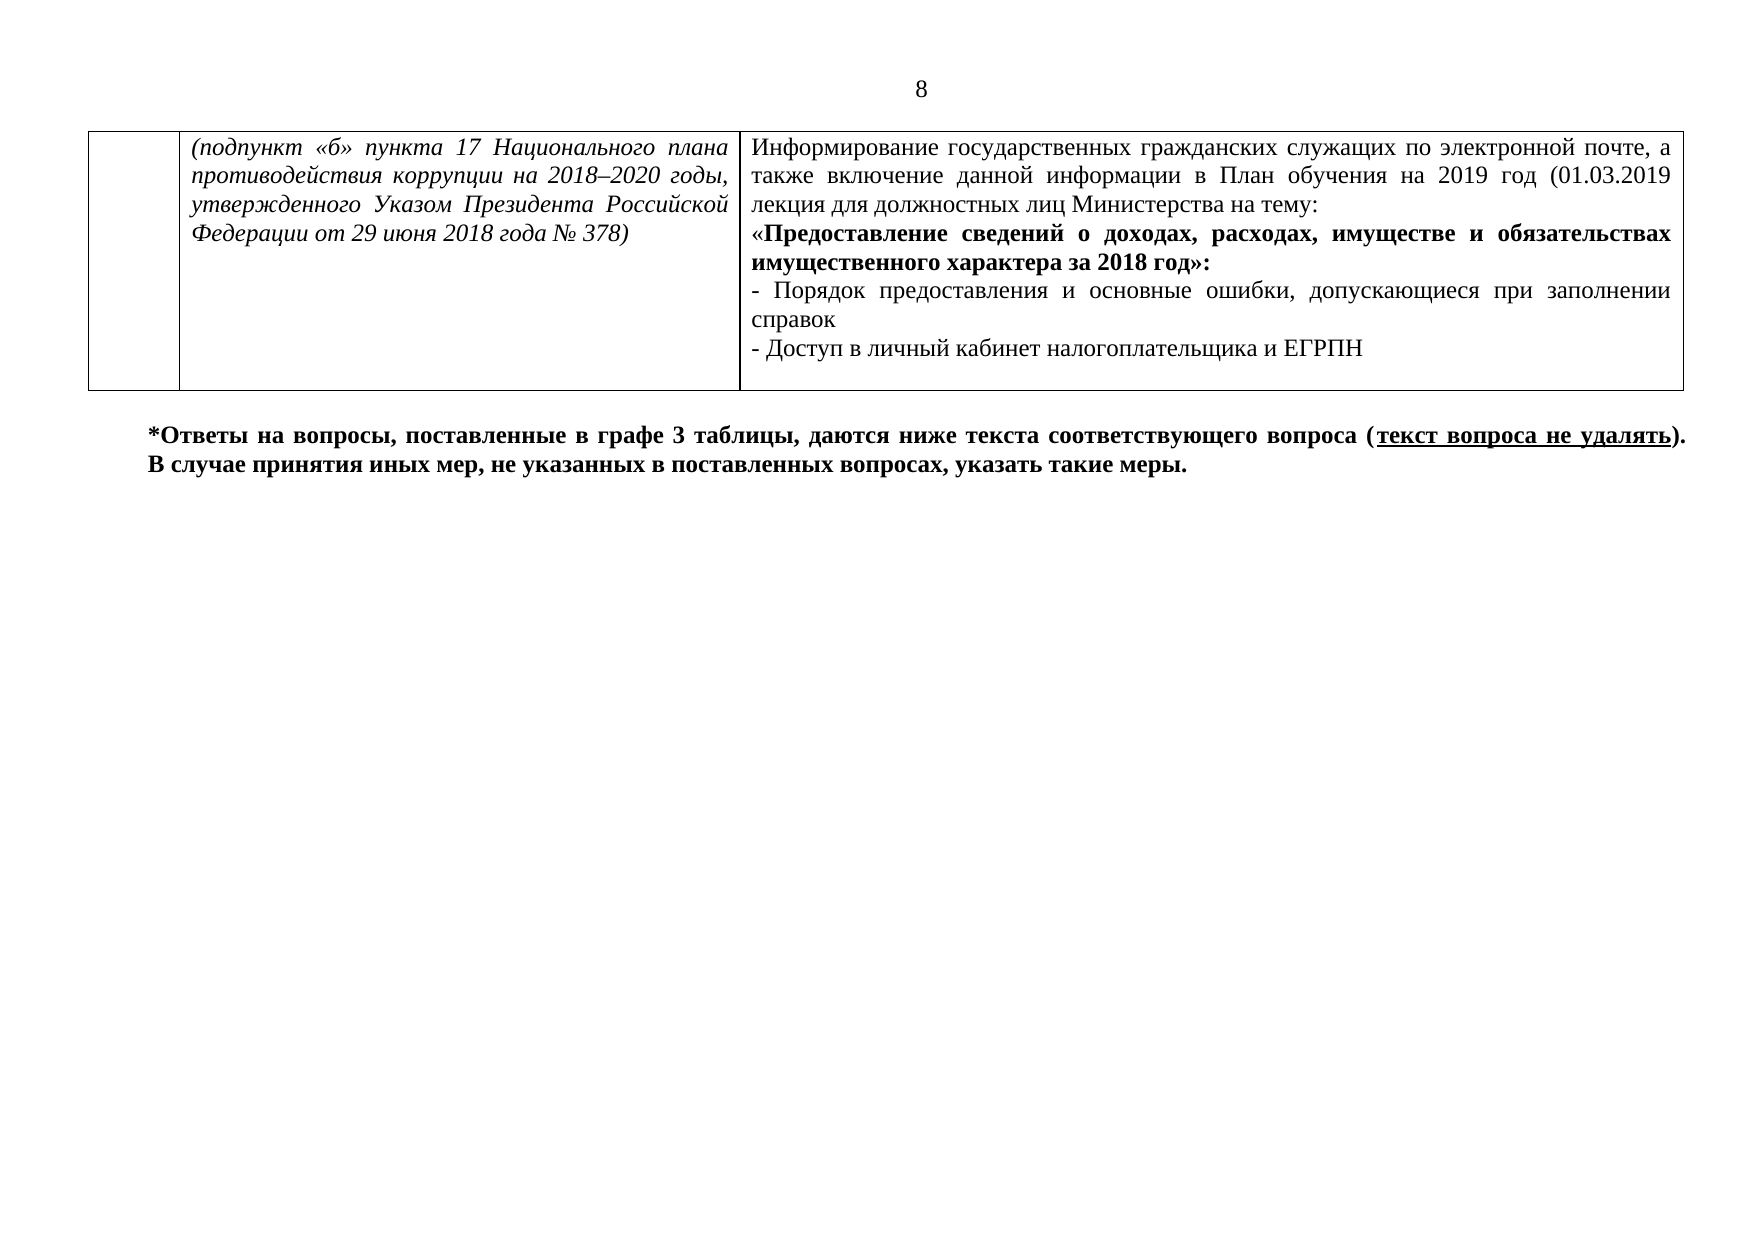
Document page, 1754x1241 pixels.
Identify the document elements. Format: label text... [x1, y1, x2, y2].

table_cell 6. [89, 132, 179, 390]
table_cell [741, 132, 1683, 390]
text *Ответы на вопросы, поставленные в графе 3 таблицы, даются ниже текста соответствующего вопроса (текст вопроса не удалять). В случае принятия иных мер, не указанных в поставленных вопросах, указать такие меры. [148, 420, 1695, 478]
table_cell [180, 132, 739, 390]
